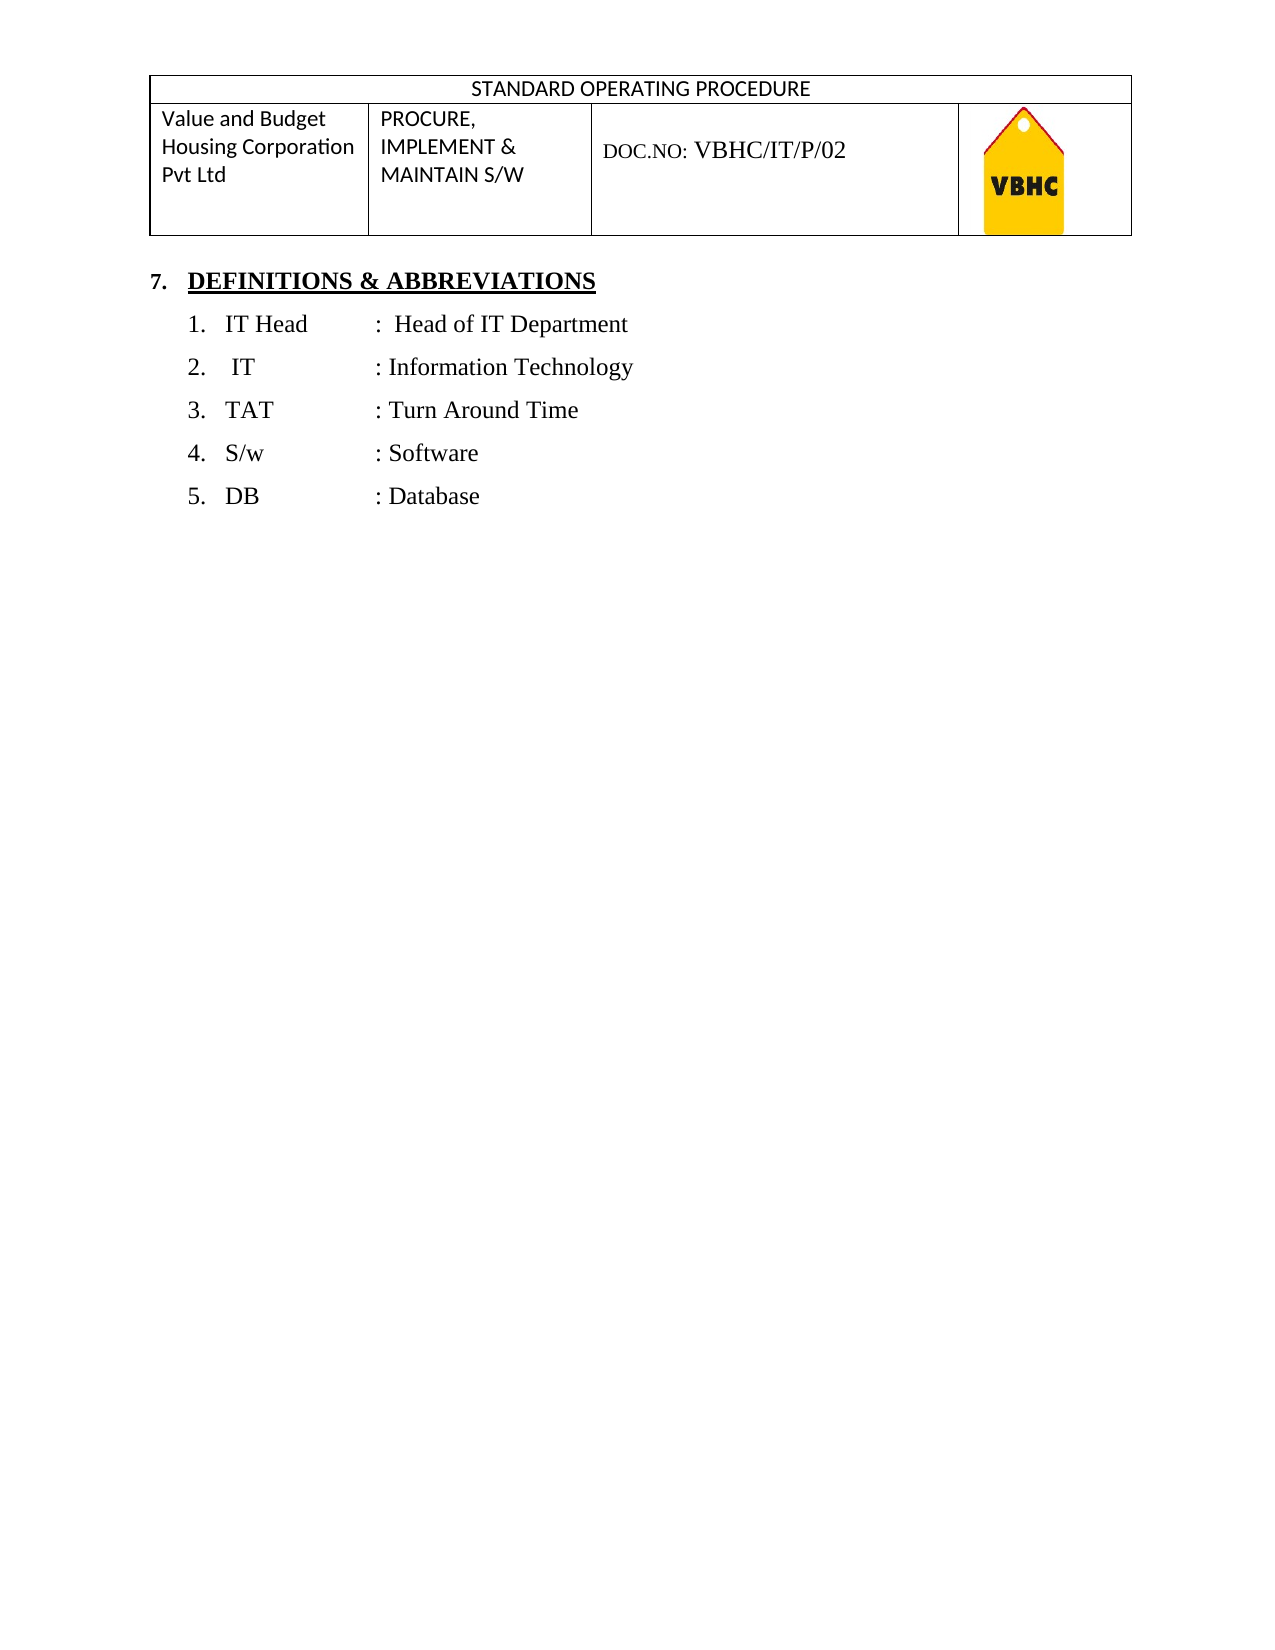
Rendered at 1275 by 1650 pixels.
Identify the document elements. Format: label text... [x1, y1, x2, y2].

list TAT : Turn Around Time [187, 395, 1144, 424]
list S/w : Software [187, 438, 1144, 467]
subtitle DEFINITIONS & ABBREVIATIONS [150, 266, 1144, 294]
list DB : Database [187, 481, 1144, 510]
list IT Head : Head of IT Department [187, 309, 1144, 338]
picture [970, 105, 1080, 235]
list IT : Information Technology [187, 352, 1144, 381]
